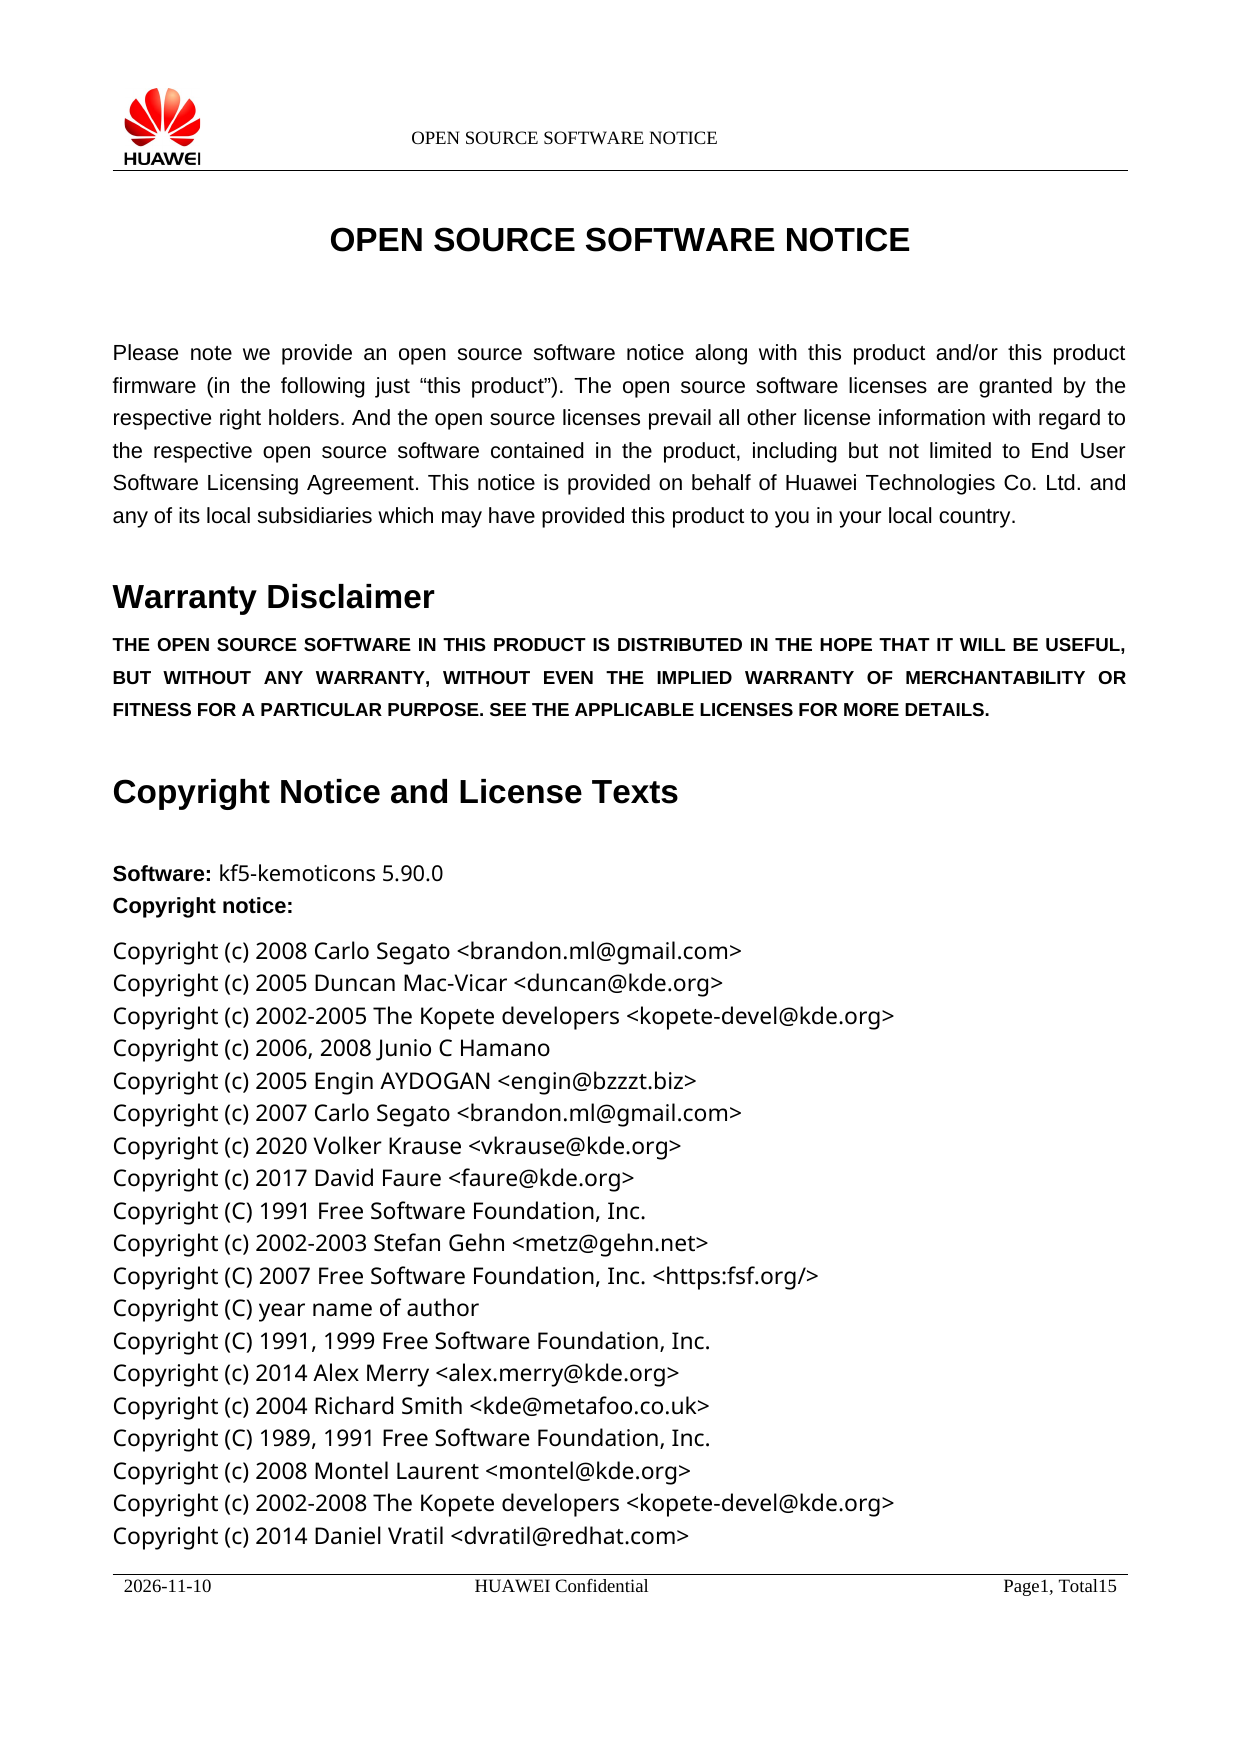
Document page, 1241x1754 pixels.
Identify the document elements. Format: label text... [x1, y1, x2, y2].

text OPEN SOURCE SOFTWARE NOTICE [112, 206, 1128, 271]
text The open source software in this product is distributed in the hope that it will be useful, but WITHOUT ANY WARRANTY, without even the implied warranty of MERCHANTABILITY or FITNESS FOR A PARTICULAR PURPOSE. See the applicable licenses for more details. [112, 629, 1128, 726]
title Software: kf5-kemoticons 5.90.0 [112, 856, 1128, 889]
text Please note we provide an open source software notice along with this product and/or this product firmware (in the following just “this product”). The open source software licenses are granted by the respective right holders. And the open source licenses prevail all other license information with regard to the respective open source software contained in the product, including but not limited to End User Software Licensing Agreement. This notice is provided on behalf of Huawei Technologies Co. Ltd. and any of its local subsidiaries which may have provided this product to you in your local country. [112, 336, 1128, 531]
text Warranty Disclaimer [112, 564, 1128, 629]
picture [124, 88, 201, 165]
text Copyright Notice and License Texts [112, 759, 1128, 824]
text Copyright notice: [112, 889, 1128, 921]
